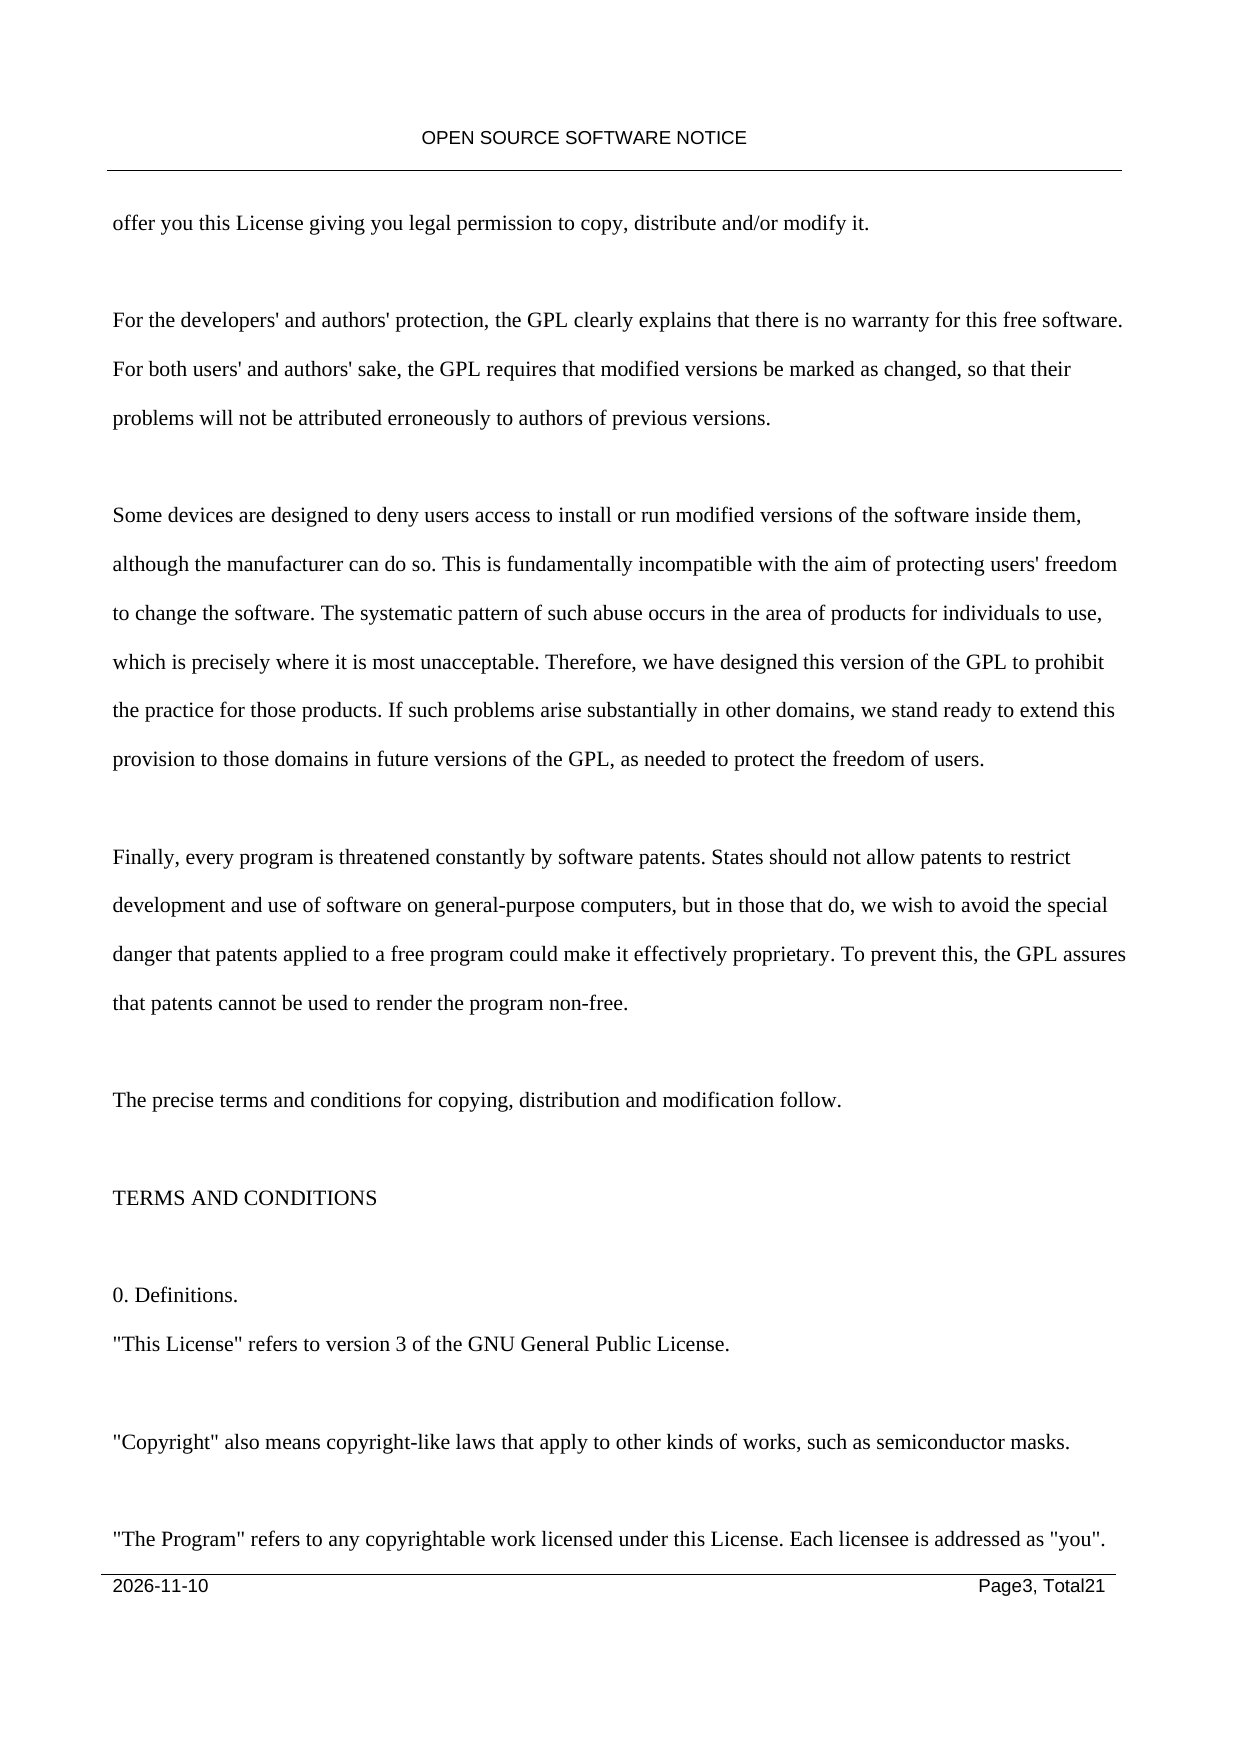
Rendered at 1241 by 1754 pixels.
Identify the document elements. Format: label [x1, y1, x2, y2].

text [112, 206, 1128, 1555]
